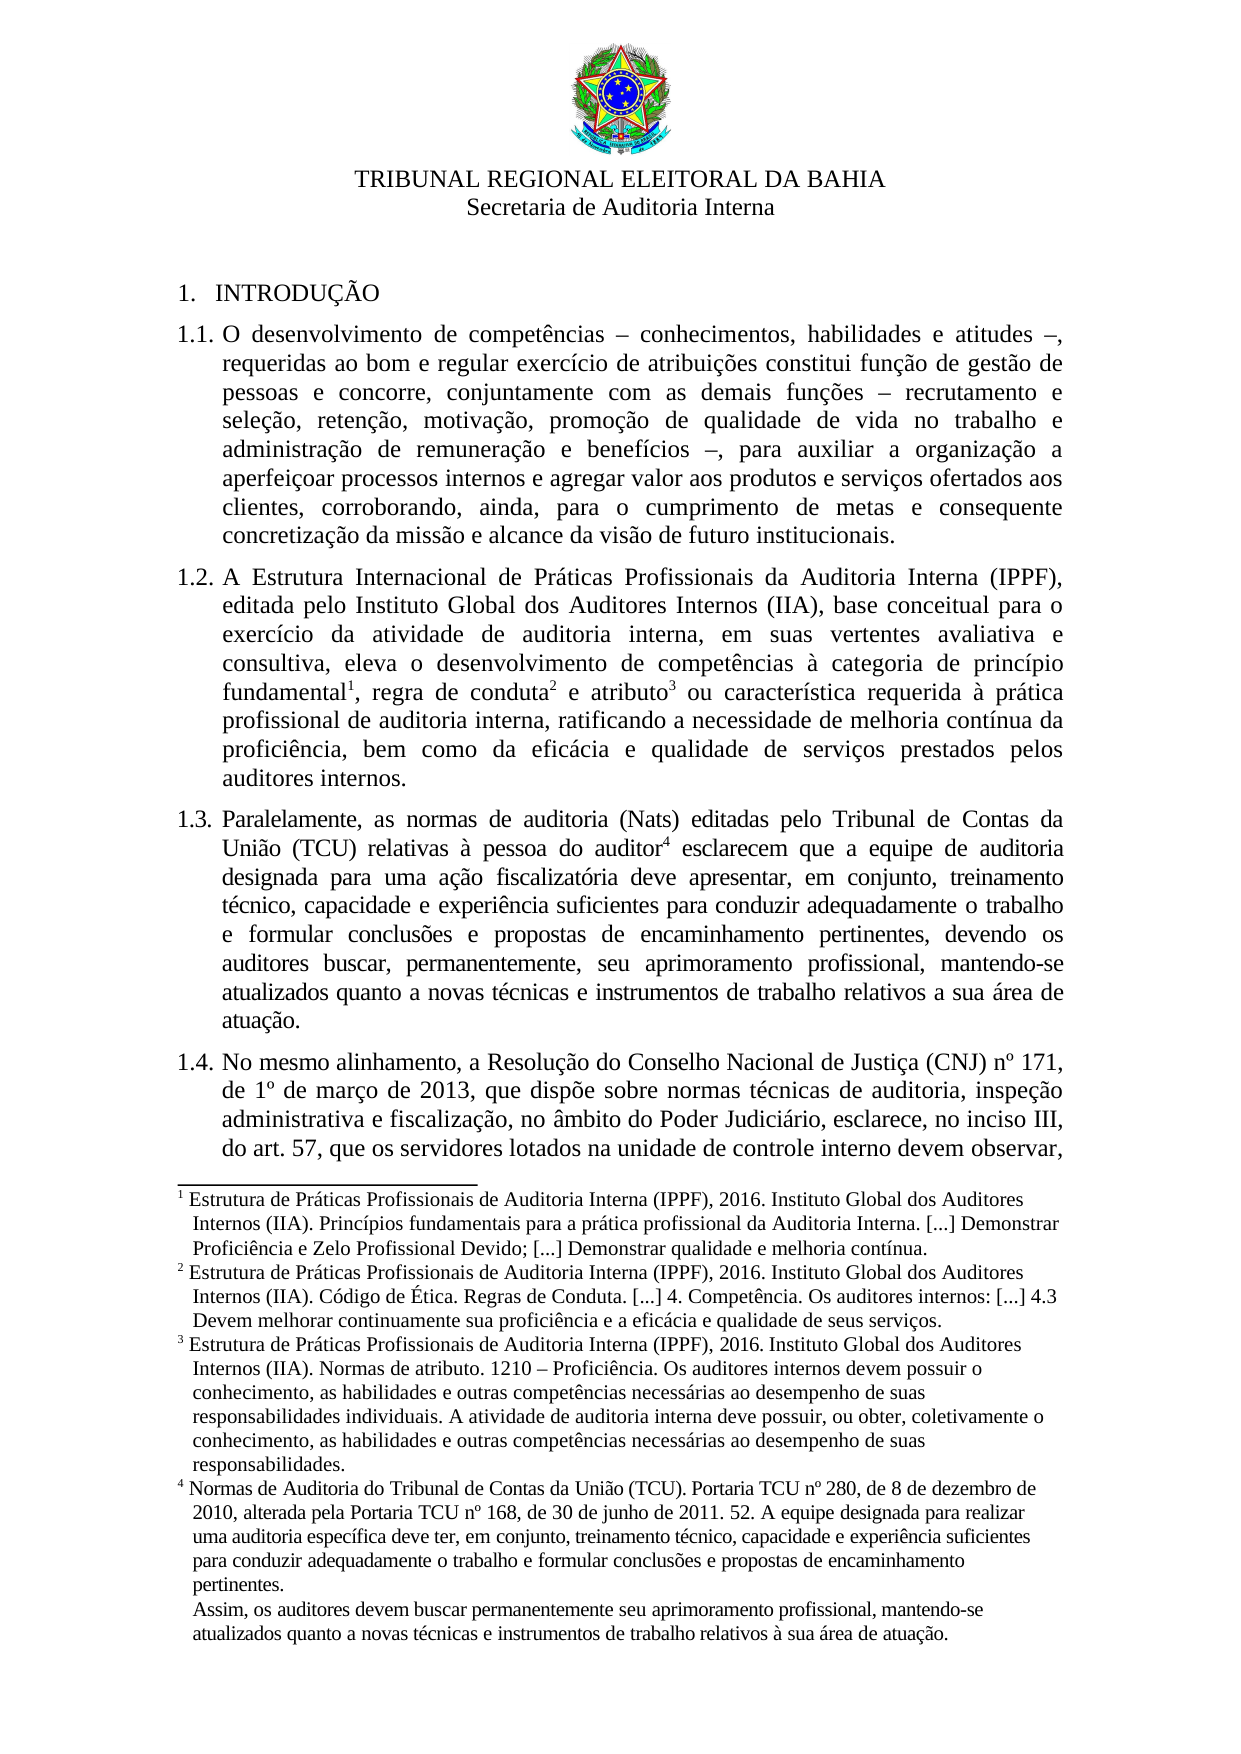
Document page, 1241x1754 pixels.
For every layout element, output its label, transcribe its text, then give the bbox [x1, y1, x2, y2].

list Paralelamente, as normas de auditoria (Nats) editadas pelo Tribunal de Contas da União (TCU) relativas à pessoa do auditor4 esclarecem que a equipe de auditoria designada para uma ação fiscalizatória deve apresentar, em conjunto, treinamento técnico, capacidade e experiência suficientes para conduzir adequadamente o trabalho e formular conclusões e propostas de encaminhamento pertinentes, devendo os auditores buscar, permanentemente, seu aprimoramento profissional, mantendo-se atualizados quanto a novas técnicas e instrumentos de trabalho relativos a sua área de atuação. [177, 804, 1064, 1034]
text Assim, os auditores devem buscar permanentemente seu aprimoramento profissional, mantendo-se atualizados quanto a novas técnicas e instrumentos de trabalho relativos à sua área de atuação. [192, 1596, 1061, 1644]
list INTRODUÇÃO [177, 278, 1076, 307]
text Secretaria de Auditoria Interna [203, 192, 1037, 221]
text 2 Estrutura de Práticas Profissionais de Auditoria Interna (IPPF), 2016. Instituto Global dos Auditores Internos (IIA). Código de Ética. Regras de Conduta. [...] 4. Competência. Os auditores internos: [...] 4.3 Devem melhorar continuamente sua proficiência e a eficácia e qualidade de seus serviços. [177, 1259, 1059, 1332]
picture [569, 43, 672, 156]
text 3 Estrutura de Práticas Profissionais de Auditoria Interna (IPPF), 2016. Instituto Global dos Auditores Internos (IIA). Normas de atributo. 1210 – Proficiência. Os auditores internos devem possuir o conhecimento, as habilidades e outras competências necessárias ao desempenho de suas responsabilidades individuais. A atividade de auditoria interna deve possuir, ou obter, coletivamente o conhecimento, as habilidades e outras competências necessárias ao desempenho de suas responsabilidades. [177, 1332, 1058, 1476]
text 1 Estrutura de Práticas Profissionais de Auditoria Interna (IPPF), 2016. Instituto Global dos Auditores Internos (IIA). Princípios fundamentais para a prática profissional da Auditoria Interna. [...] Demonstrar Proficiência e Zelo Profissional Devido; [...] Demonstrar qualidade e melhoria contínua. [177, 1187, 1061, 1259]
list No mesmo alinhamento, a Resolução do Conselho Nacional de Justiça (CNJ) nº 171, de 1º de março de 2013, que dispõe sobre normas técnicas de auditoria, inspeção administrativa e fiscalização, no âmbito do Poder Judiciário, esclarece, no inciso III, do art. 57, que os servidores lotados na unidade de controle interno devem observar, [177, 1047, 1063, 1162]
list O desenvolvimento de competências – conhecimentos, habilidades e atitudes –, requeridas ao bom e regular exercício de atribuições constitui função de gestão de pessoas e concorre, conjuntamente com as demais funções – recrutamento e seleção, retenção, motivação, promoção de qualidade de vida no trabalho e administração de remuneração e benefícios –, para auxiliar a organização a aperfeiçoar processos internos e agregar valor aos produtos e serviços ofertados aos clientes, corroborando, ainda, para o cumprimento de metas e consequente concretização da missão e alcance da visão de futuro institucionais. [177, 319, 1064, 549]
text 4 Normas de Auditoria do Tribunal de Contas da União (TCU). Portaria TCU nº 280, de 8 de dezembro de 2010, alterada pela Portaria TCU nº 168, de 30 de junho de 2011. 52. A equipe designada para realizar uma auditoria específica deve ter, em conjunto, treinamento técnico, capacidade e experiência suficientes para conduzir adequadamente o trabalho e formular conclusões e propostas de encaminhamento pertinentes. [177, 1476, 1061, 1596]
list A Estrutura Internacional de Práticas Profissionais da Auditoria Interna (IPPF), editada pelo Instituto Global dos Auditores Internos (IIA), base conceitual para o exercício da atividade de auditoria interna, em suas vertentes avaliativa e consultiva, eleva o desenvolvimento de competências à categoria de princípio fundamental1, regra de conduta2 e atributo3 ou característica requerida à prática profissional de auditoria interna, ratificando a necessidade de melhoria contínua da proficiência, bem como da eficácia e qualidade de serviços prestados pelos auditores internos. [177, 562, 1064, 792]
text TRIBUNAL REGIONAL ELEITORAL DA BAHIA [203, 164, 1037, 192]
